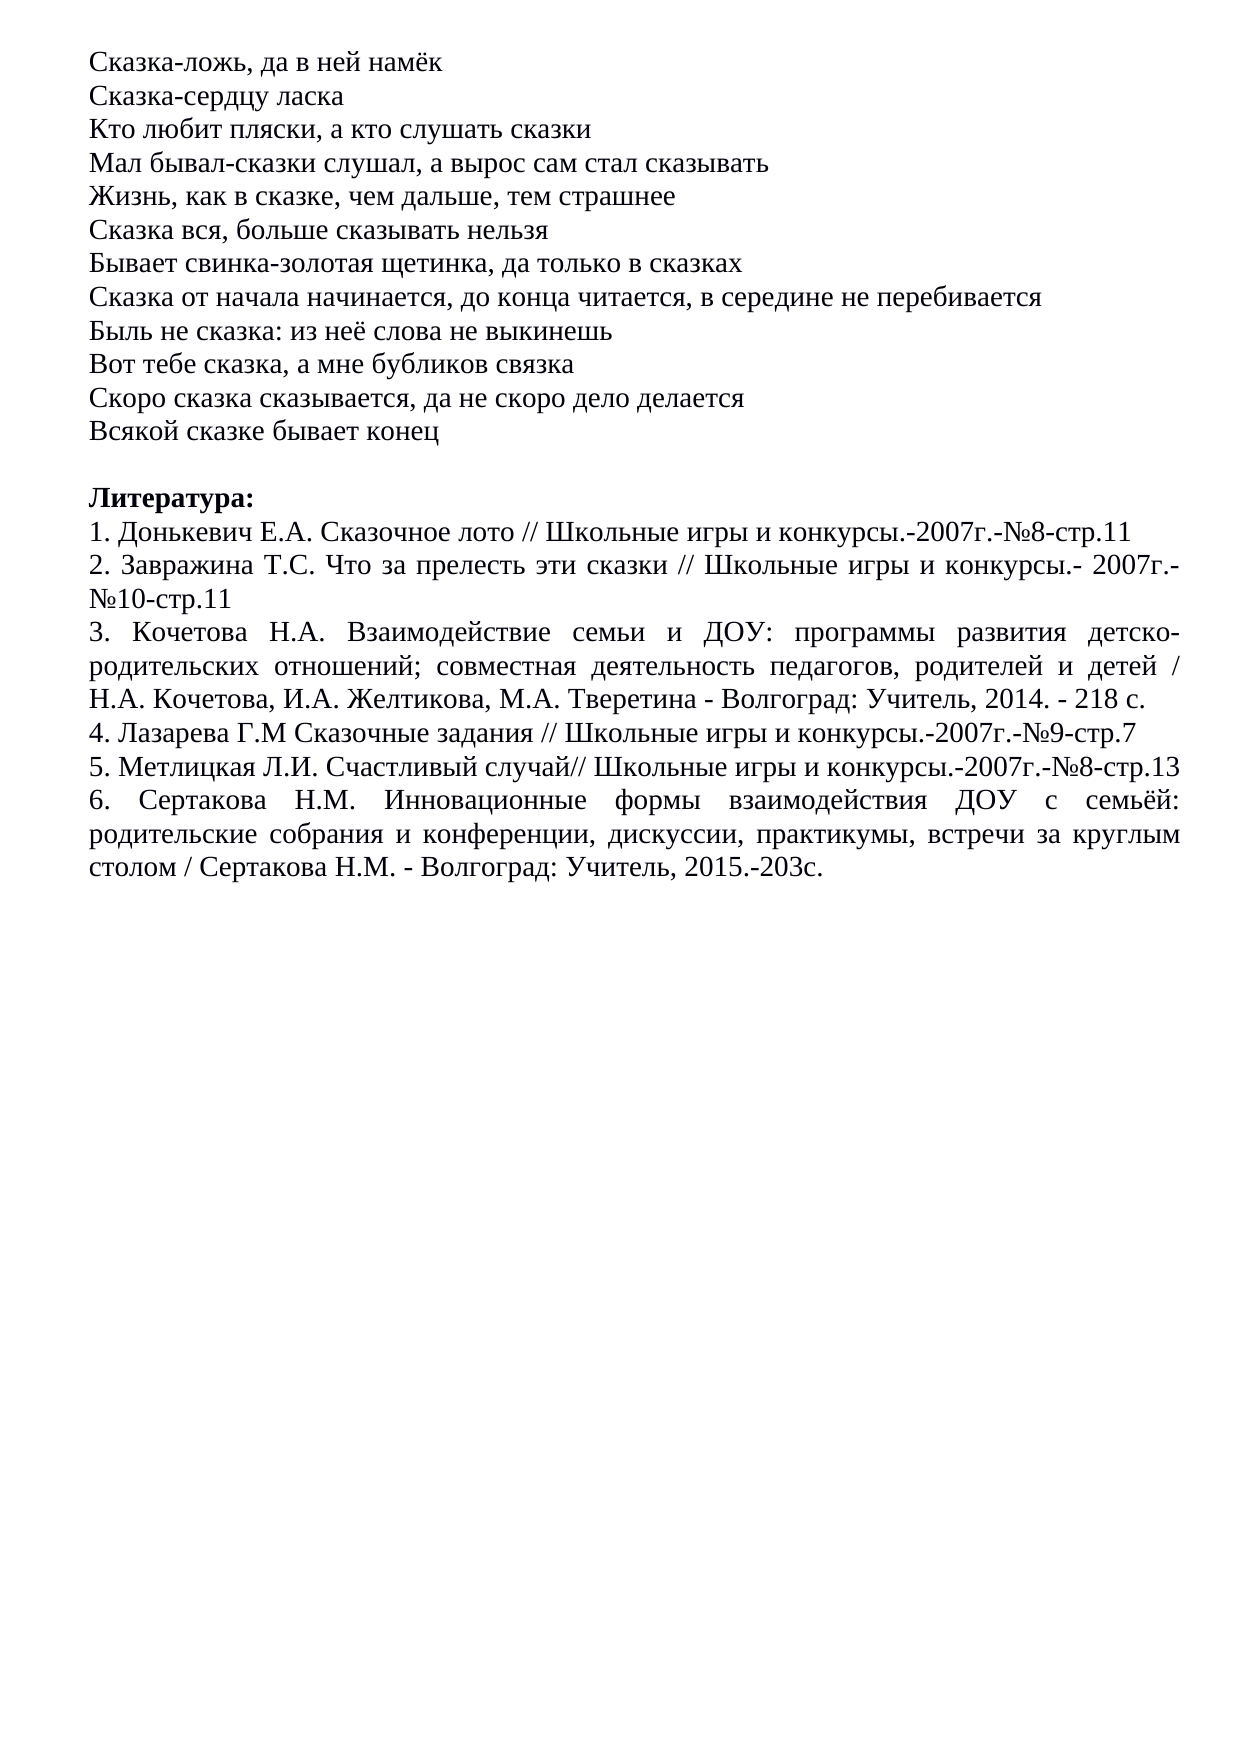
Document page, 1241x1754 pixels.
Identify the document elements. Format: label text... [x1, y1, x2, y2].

text Жизнь, как в сказке, чем дальше, тем страшнее [89, 178, 1181, 212]
text Сказка-ложь, да в ней намёк [89, 44, 1181, 78]
text 6. Сертакова Н.М. Инновационные формы взаимодействия ДОУ с семьёй: родительские собрания и конференции, дискуссии, практикумы, встречи за круглым столом / Сертакова Н.М. - Волгоград: Учитель, 2015.-203с. [89, 782, 1181, 883]
text Литература: [89, 480, 1181, 514]
text 4. Лазарева Г.М Сказочные задания // Школьные игры и конкурсы.-2007г.-№9-стр.7 [89, 715, 1181, 749]
text Вот тебе сказка, а мне бубликов связка [89, 346, 1181, 380]
text 1. Донькевич Е.А. Сказочное лото // Школьные игры и конкурсы.-2007г.-№8-стр.11 [89, 514, 1181, 547]
text Мал бывал-сказки слушал, а вырос сам стал сказывать [89, 145, 1181, 178]
text Сказка от начала начинается, до конца читается, в середине не перебивается [89, 279, 1181, 313]
text 2. Завражина Т.С. Что за прелесть эти сказки // Школьные игры и конкурсы.- 2007г.-№10-стр.11 [89, 547, 1181, 614]
text Быль не сказка: из неё слова не выкинешь [89, 313, 1181, 346]
text Всякой сказке бывает конец [89, 413, 1181, 447]
text 3. Кочетова Н.А. Взаимодействие семьи и ДОУ: программы развития детско-родительских отношений; совместная деятельность педагогов, родителей и детей / Н.А. Кочетова, И.А. Желтикова, М.А. Тверетина - Волгоград: Учитель, 2014. - 218 с. [89, 614, 1181, 715]
text Сказка-сердцу ласка [89, 78, 1181, 111]
text Сказка вся, больше сказывать нельзя [89, 212, 1181, 246]
text Кто любит пляски, а кто слушать сказки [89, 111, 1181, 145]
text Скоро сказка сказывается, да не скоро дело делается [89, 380, 1181, 413]
text 5. Метлицкая Л.И. Счастливый случай// Школьные игры и конкурсы.-2007г.-№8-стр.13 [89, 749, 1181, 782]
text Бывает свинка-золотая щетинка, да только в сказках [89, 246, 1181, 279]
